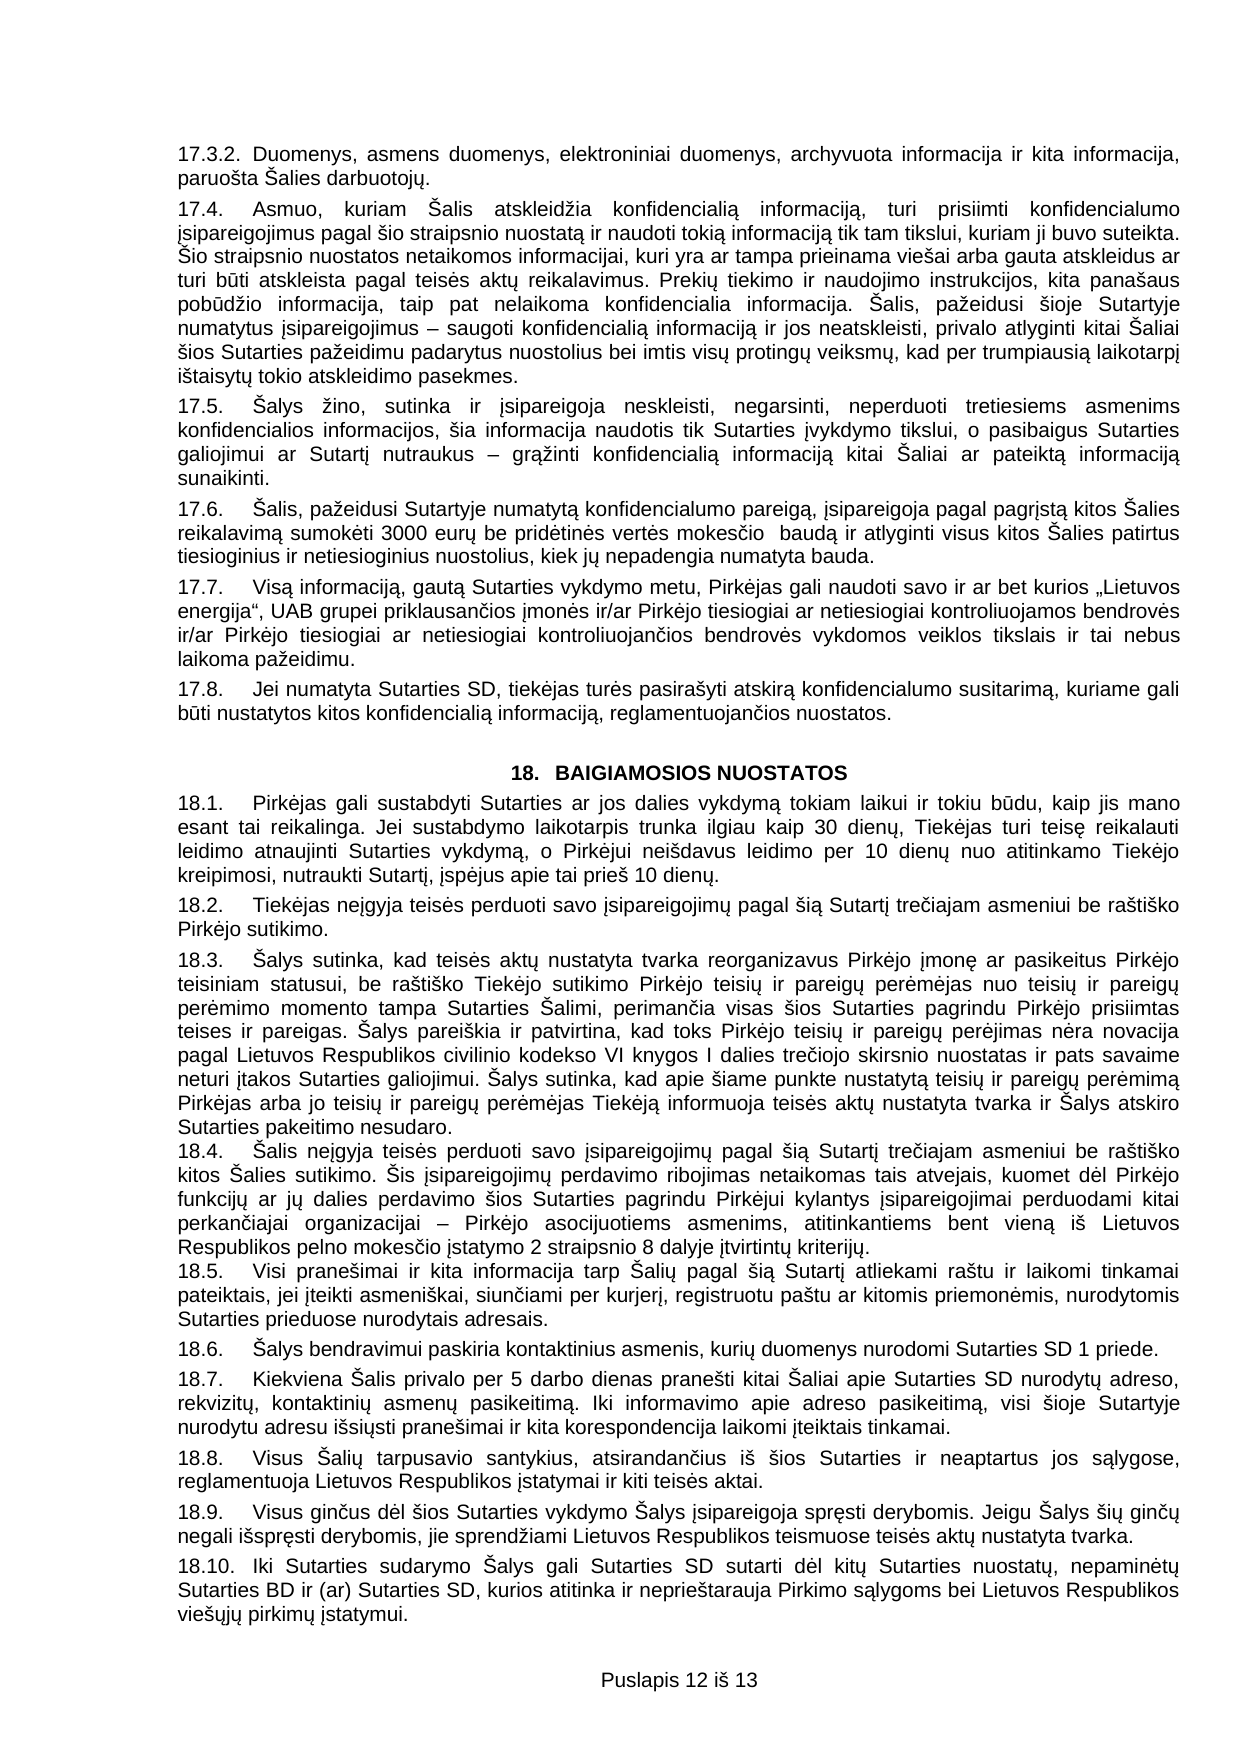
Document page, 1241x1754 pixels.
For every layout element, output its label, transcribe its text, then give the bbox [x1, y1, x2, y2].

list Visus ginčus dėl šios Sutarties vykdymo Šalys įsipareigoja spręsti derybomis. Jeigu Šalys šių ginčų negali išspręsti derybomis, jie sprendžiami Lietuvos Respublikos teismuose teisės aktų nustatyta tvarka. [177, 1499, 1181, 1547]
list Visus Šalių tarpusavio santykius, atsirandančius iš šios Sutarties ir neaptartus jos sąlygose, reglamentuoja Lietuvos Respublikos įstatymai ir kiti teisės aktai. [177, 1445, 1181, 1493]
list Kiekviena Šalis privalo per 5 darbo dienas pranešti kitai Šaliai apie Sutarties SD nurodytų adreso, rekvizitų, kontaktinių asmenų pasikeitimą. Iki informavimo apie adreso pasikeitimą, visi šioje Sutartyje nurodytu adresu išsiųsti pranešimai ir kita korespondencija laikomi įteiktais tinkamai. [177, 1367, 1181, 1439]
list Visą informaciją, gautą Sutarties vykdymo metu, Pirkėjas gali naudoti savo ir ar bet kurios „Lietuvos energija“, UAB grupei priklausančios įmonės ir/ar Pirkėjo tiesiogiai ar netiesiogiai kontroliuojamos bendrovės ir/ar Pirkėjo tiesiogiai ar netiesiogiai kontroliuojančios bendrovės vykdomos veiklos tikslais ir tai nebus laikoma pažeidimu. [177, 574, 1181, 670]
list Asmuo, kuriam Šalis atskleidžia konfidencialią informaciją, turi prisiimti konfidencialumo įsipareigojimus pagal šio straipsnio nuostatą ir naudoti tokią informaciją tik tam tikslui, kuriam ji buvo suteikta. Šio straipsnio nuostatos netaikomos informacijai, kuri yra ar tampa prieinama viešai arba gauta atskleidus ar turi būti atskleista pagal teisės aktų reikalavimus. Prekių tiekimo ir naudojimo instrukcijos, kita panašaus pobūdžio informacija, taip pat nelaikoma konfidencialia informacija. Šalis, pažeidusi šioje Sutartyje numatytus įsipareigojimus – saugoti konfidencialią informaciją ir jos neatskleisti, privalo atlyginti kitai Šaliai šios Sutarties pažeidimu padarytus nuostolius bei imtis visų protingų veiksmų, kad per trumpiausią laikotarpį ištaisytų tokio atskleidimo pasekmes. [177, 196, 1181, 388]
list Visi pranešimai ir kita informacija tarp Šalių pagal šią Sutartį atliekami raštu ir laikomi tinkamai pateiktais, jei įteikti asmeniškai, siunčiami per kurjerį, registruotu paštu ar kitomis priemonėmis, nurodytomis Sutarties prieduose nurodytais adresais. [177, 1259, 1181, 1331]
list Jei numatyta Sutarties SD, tiekėjas turės pasirašyti atskirą konfidencialumo susitarimą, kuriame gali būti nustatytos kitos konfidencialią informaciją, reglamentuojančios nuostatos. [177, 677, 1181, 724]
list Šalys sutinka, kad teisės aktų nustatyta tvarka reorganizavus Pirkėjo įmonę ar pasikeitus Pirkėjo teisiniam statusui, be raštiško Tiekėjo sutikimo Pirkėjo teisių ir pareigų perėmėjas nuo teisių ir pareigų perėmimo momento tampa Sutarties Šalimi, perimančia visas šios Sutarties pagrindu Pirkėjo prisiimtas teises ir pareigas. Šalys pareiškia ir patvirtina, kad toks Pirkėjo teisių ir pareigų perėjimas nėra novacija pagal Lietuvos Respublikos civilinio kodekso VI knygos I dalies trečiojo skirsnio nuostatas ir pats savaime neturi įtakos Sutarties galiojimui. Šalys sutinka, kad apie šiame punkte nustatytą teisių ir pareigų perėmimą Pirkėjas arba jo teisių ir pareigų perėmėjas Tiekėją informuoja teisės aktų nustatyta tvarka ir Šalys atskiro Sutarties pakeitimo nesudaro. [177, 947, 1181, 1139]
list Šalys bendravimui paskiria kontaktinius asmenis, kurių duomenys nurodomi Sutarties SD 1 priede. [177, 1337, 1181, 1361]
list Šalis neįgyja teisės perduoti savo įsipareigojimų pagal šią Sutartį trečiajam asmeniui be raštiško kitos Šalies sutikimo. Šis įsipareigojimų perdavimo ribojimas netaikomas tais atvejais, kuomet dėl Pirkėjo funkcijų ar jų dalies perdavimo šios Sutarties pagrindu Pirkėjui kylantys įsipareigojimai perduodami kitai perkančiajai organizacijai – Pirkėjo asocijuotiems asmenims, atitinkantiems bent vieną iš Lietuvos Respublikos pelno mokesčio įstatymo 2 straipsnio 8 dalyje įtvirtintų kriterijų. [177, 1139, 1181, 1259]
list Šalis, pažeidusi Sutartyje numatytą konfidencialumo pareigą, įsipareigoja pagal pagrįstą kitos Šalies reikalavimą sumokėti 3000 eurų be pridėtinės vertės mokesčio baudą ir atlyginti visus kitos Šalies patirtus tiesioginius ir netiesioginius nuostolius, kiek jų nepadengia numatyta bauda. [177, 496, 1181, 568]
list Duomenys, asmens duomenys, elektroniniai duomenys, archyvuota informacija ir kita informacija, paruošta Šalies darbuotojų. [177, 142, 1181, 190]
list Šalys žino, sutinka ir įsipareigoja neskleisti, negarsinti, neperduoti tretiesiems asmenims konfidencialios informacijos, šia informacija naudotis tik Sutarties įvykdymo tikslui, o pasibaigus Sutarties galiojimui ar Sutartį nutraukus – grąžinti konfidencialią informaciją kitai Šaliai ar pateiktą informaciją sunaikinti. [177, 394, 1181, 490]
list Iki Sutarties sudarymo Šalys gali Sutarties SD sutarti dėl kitų Sutarties nuostatų, nepaminėtų Sutarties BD ir (ar) Sutarties SD, kurios atitinka ir neprieštarauja Pirkimo sąlygoms bei Lietuvos Respublikos viešųjų pirkimų įstatymui. [177, 1554, 1181, 1626]
list Tiekėjas neįgyja teisės perduoti savo įsipareigojimų pagal šią Sutartį trečiajam asmeniui be raštiško Pirkėjo sutikimo. [177, 893, 1181, 941]
subtitle BAIGIAMOSIOS NUOSTATOS [177, 761, 1181, 785]
list Pirkėjas gali sustabdyti Sutarties ar jos dalies vykdymą tokiam laikui ir tokiu būdu, kaip jis mano esant tai reikalinga. Jei sustabdymo laikotarpis trunka ilgiau kaip 30 dienų, Tiekėjas turi teisę reikalauti leidimo atnaujinti Sutarties vykdymą, o Pirkėjui neišdavus leidimo per 10 dienų nuo atitinkamo Tiekėjo kreipimosi, nutraukti Sutartį, įspėjus apie tai prieš 10 dienų. [177, 791, 1181, 887]
